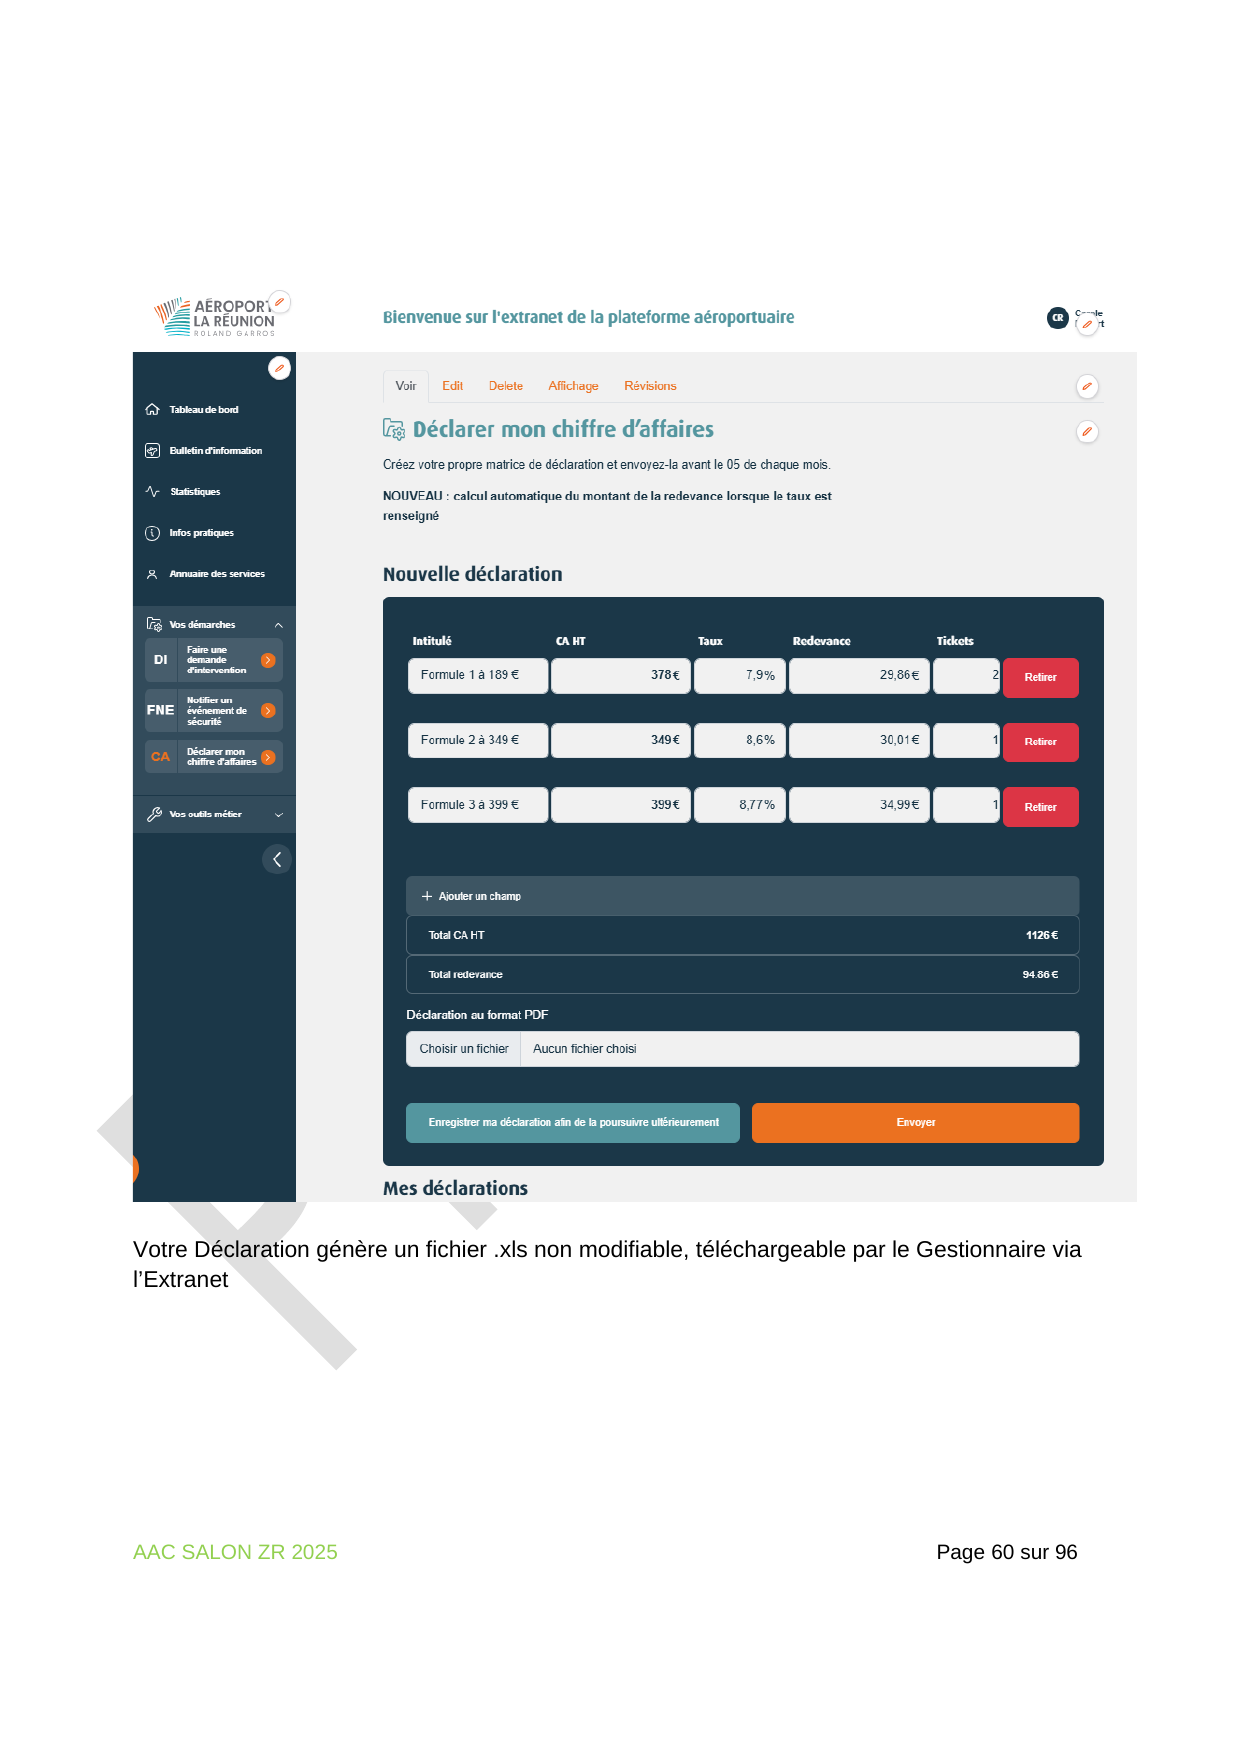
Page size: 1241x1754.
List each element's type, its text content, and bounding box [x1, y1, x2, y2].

text Votre Déclaration génère un fichier .xls non modifiable, téléchargeable par le Gestionnaire via l’Extranet [133, 1236, 1122, 1292]
picture [132, 285, 1137, 1202]
